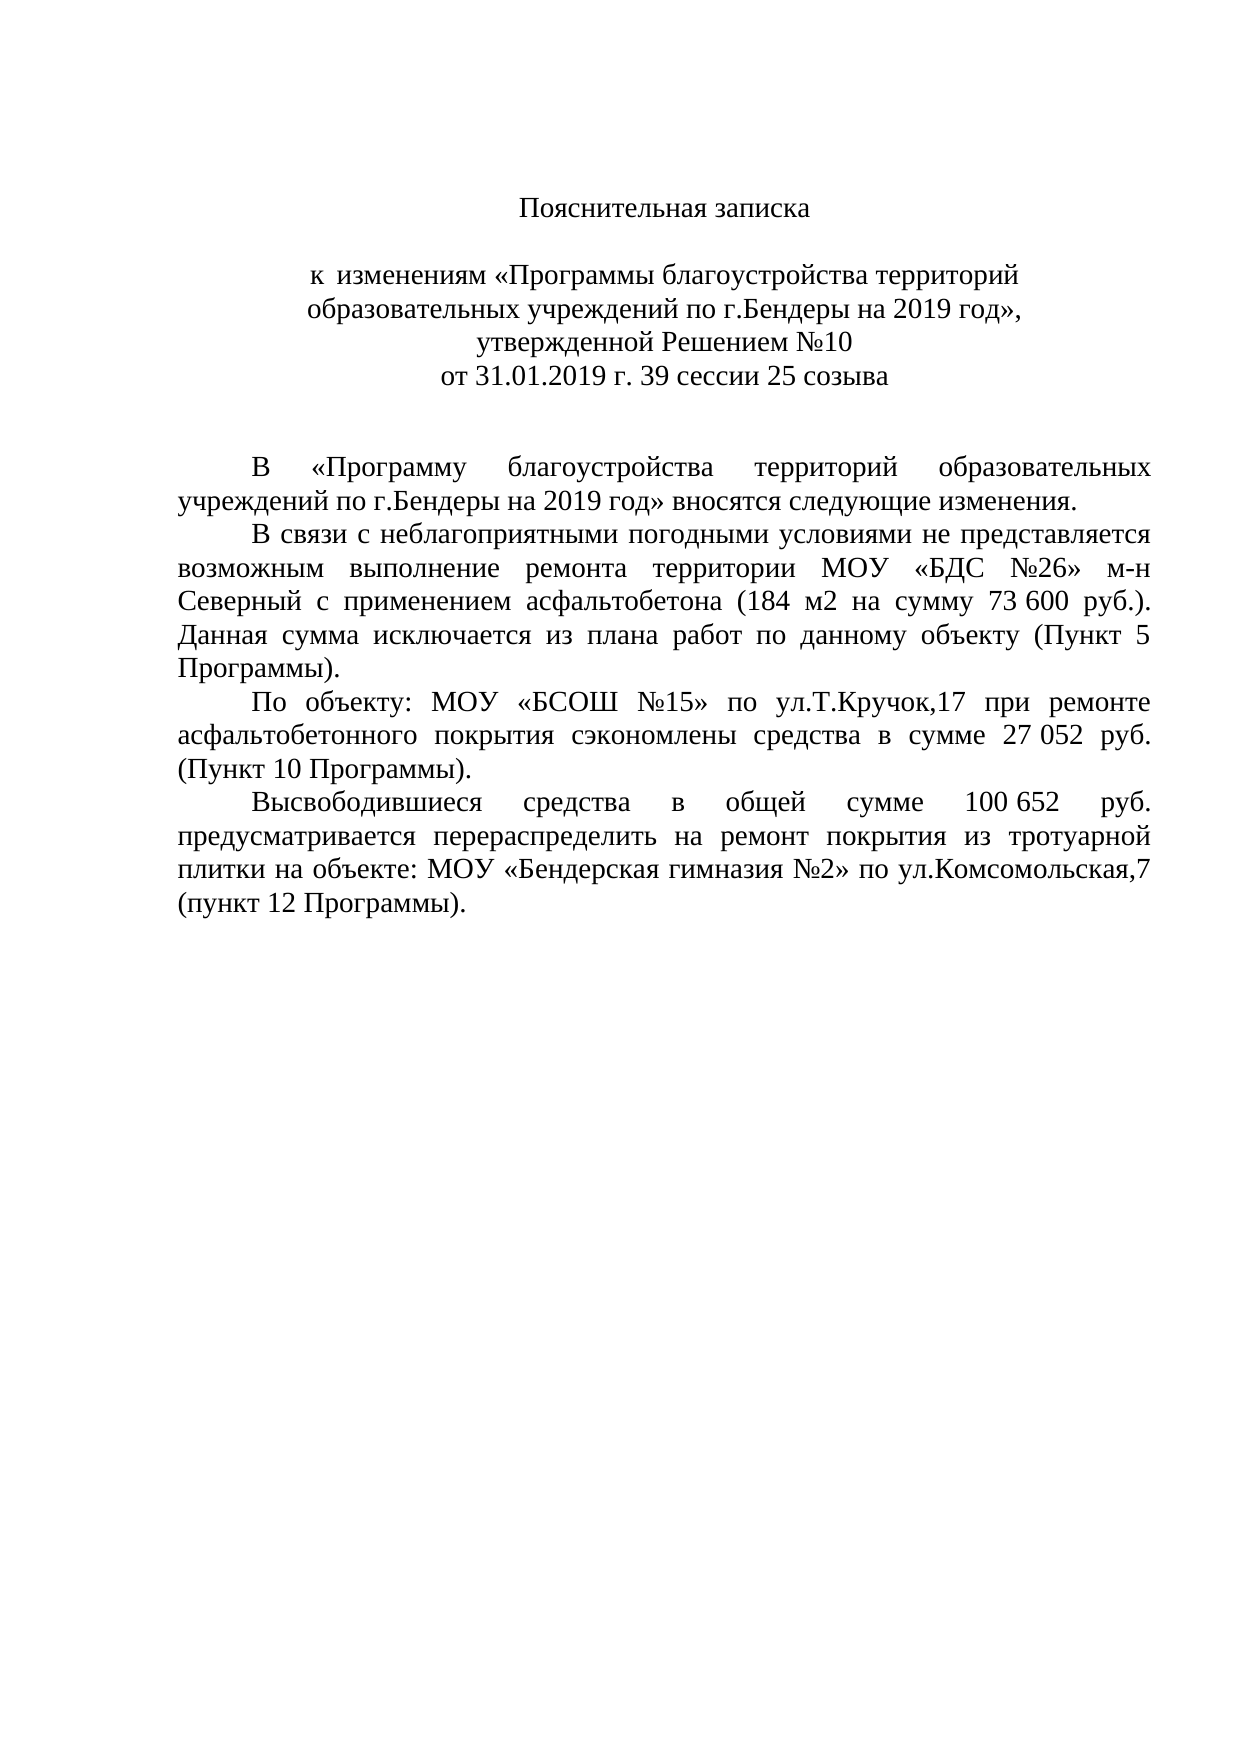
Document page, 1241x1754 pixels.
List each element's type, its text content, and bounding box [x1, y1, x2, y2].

text По объекту: МОУ «БСОШ №15» по ул.Т.Кручок,17 при ремонте асфальтобетонного покрытия сэкономлены средства в сумме 27 052 руб. (Пункт 10 Программы). [177, 684, 1152, 784]
text образовательных учреждений по г.Бендеры на 2019 год», [177, 291, 1152, 324]
text утвержденной Решением №10 [177, 324, 1152, 358]
text Высвободившиеся средства в общей сумме 100 652 руб. предусматривается перераспределить на ремонт покрытия из тротуарной плитки на объекте: МОУ «Бендерская гимназия №2» по ул.Комсомольская,7 (пункт 12 Программы). [177, 784, 1152, 919]
text Пояснительная записка [177, 190, 1152, 224]
text В «Программу благоустройства территорий образовательных учреждений по г.Бендеры на 2019 год» вносятся следующие изменения. [177, 449, 1152, 516]
text к изменениям «Программы благоустройства территорий [177, 257, 1152, 291]
text от 31.01.2019 г. 39 сессии 25 созыва [177, 358, 1152, 392]
text В связи с неблагоприятными погодными условиями не представляется возможным выполнение ремонта территории МОУ «БДС №26» м-н Северный с применением асфальтобетона (184 м2 на сумму 73 600 руб.). Данная сумма исключается из плана работ по данному объекту (Пункт 5 Программы). [177, 516, 1152, 684]
